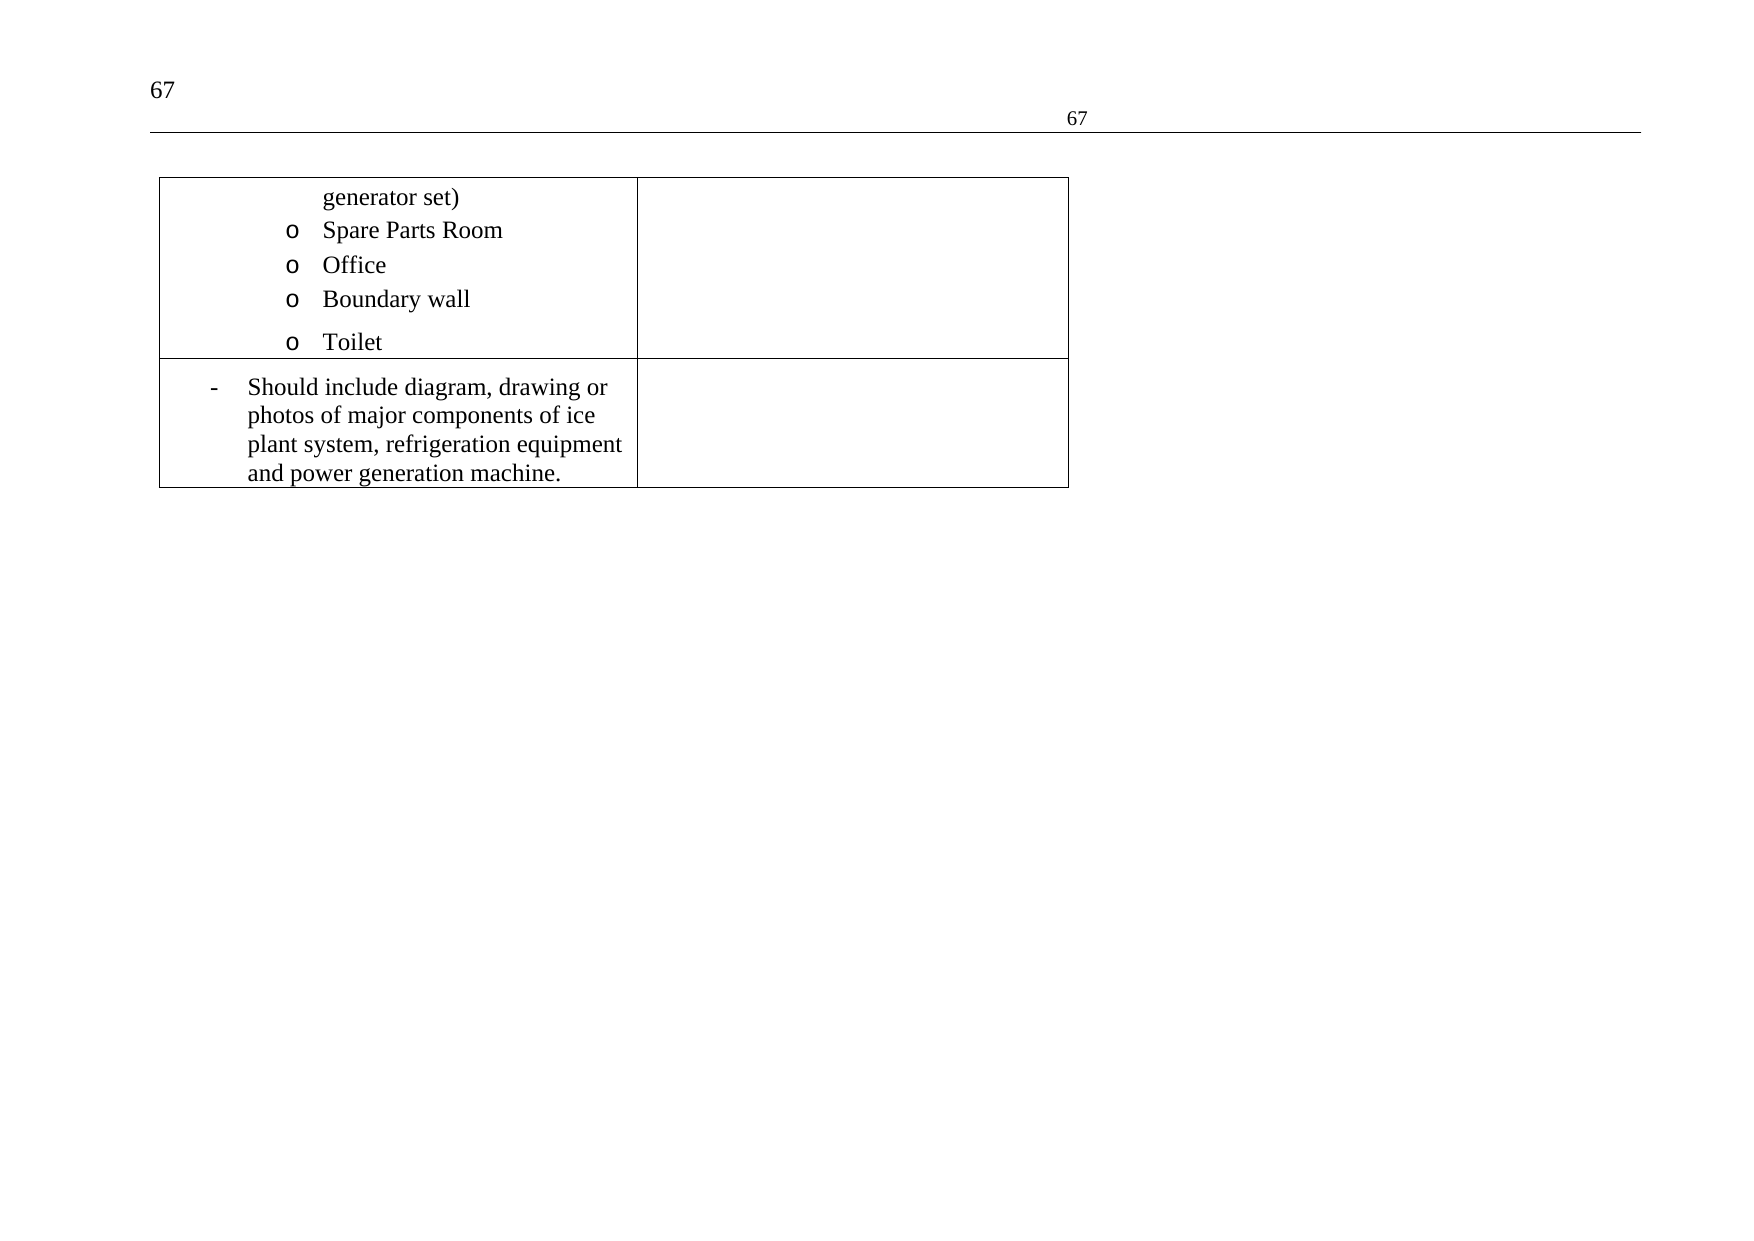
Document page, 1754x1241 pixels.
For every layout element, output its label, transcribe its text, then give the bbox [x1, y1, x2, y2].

table_cell Should include diagram, drawing or photos of major components of ice plant system, refrigeration equipment and power generation machine. [160, 359, 637, 487]
table_cell [638, 359, 1068, 487]
table_cell [638, 178, 1068, 358]
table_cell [160, 178, 637, 358]
